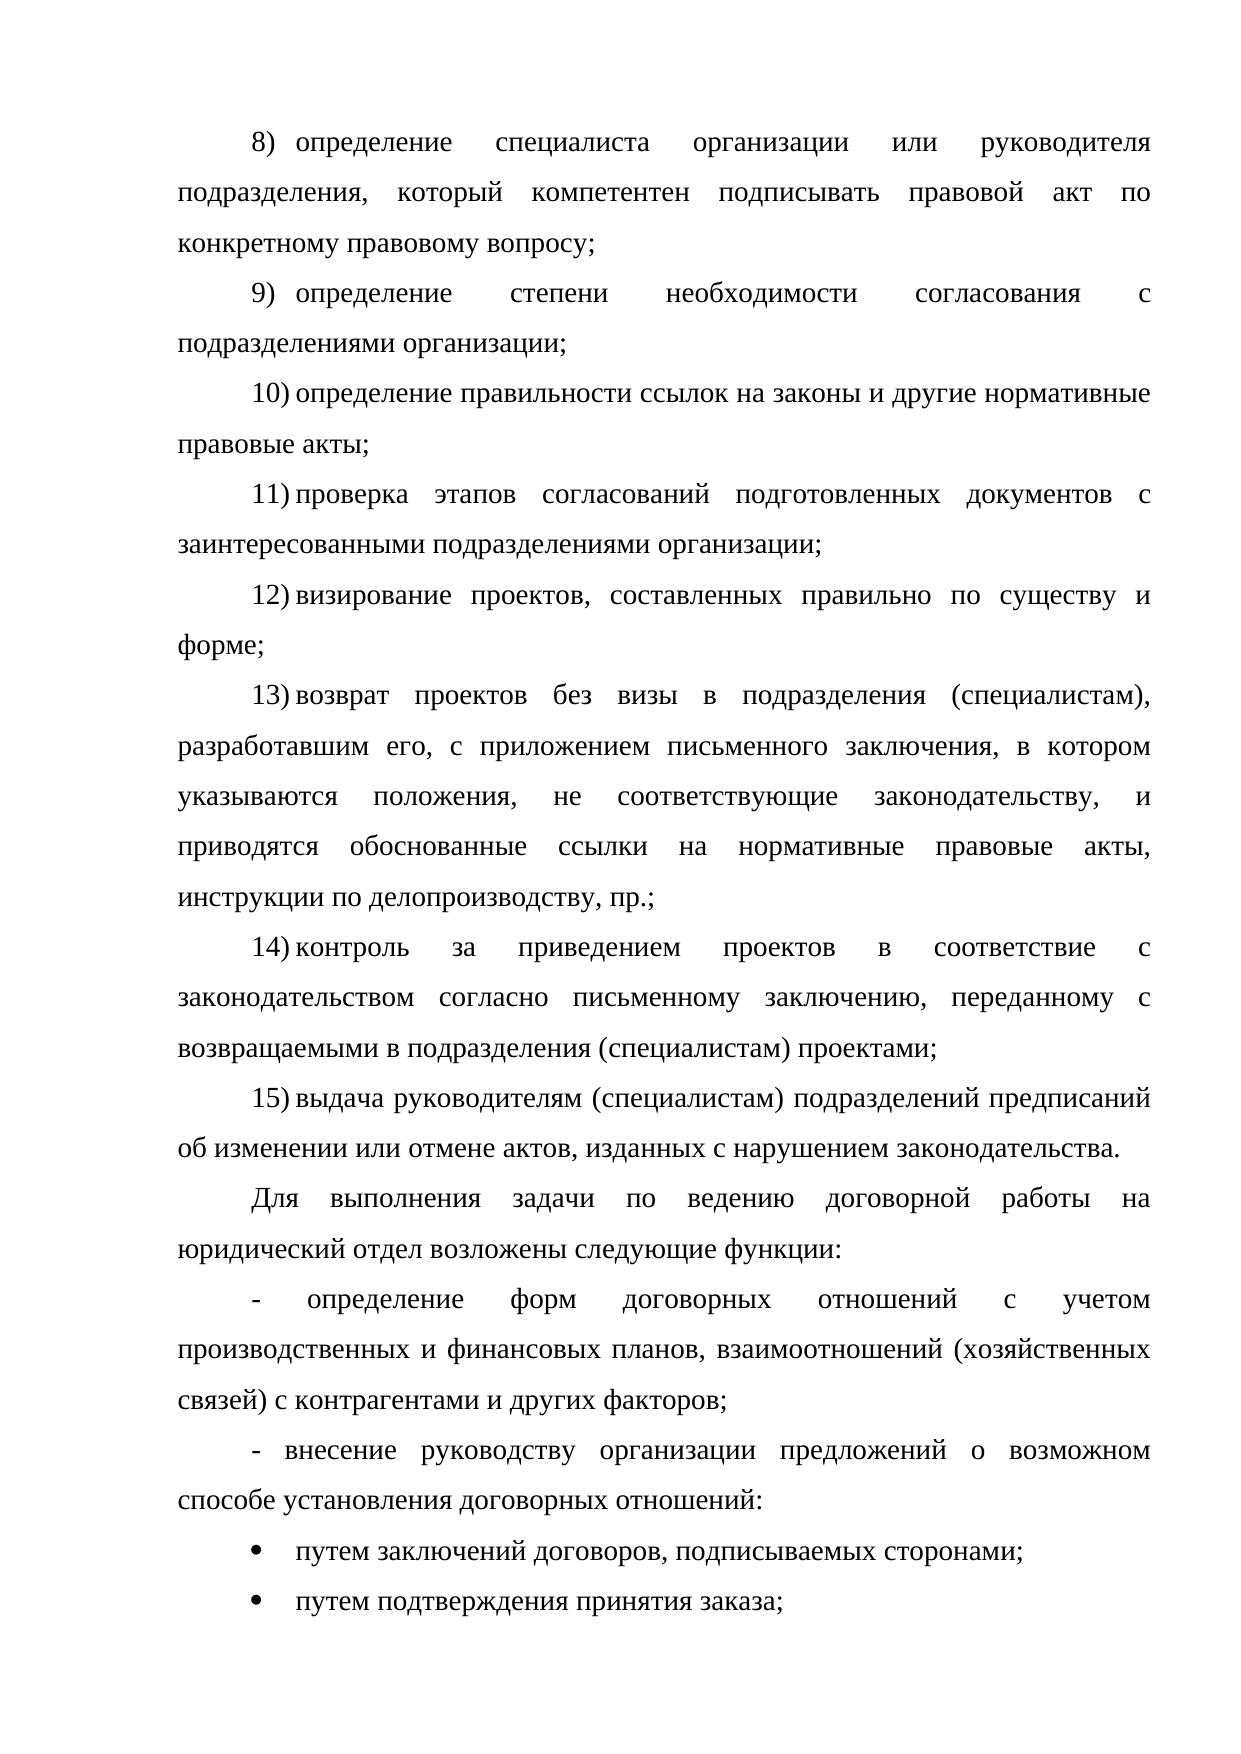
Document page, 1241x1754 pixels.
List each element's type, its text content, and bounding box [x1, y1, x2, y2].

text путем подтверждения принятия заказа; [177, 1583, 1152, 1617]
text определение правильности ссылок на законы и другие нормативные правовые акты; [177, 376, 1152, 459]
text определение степени необходимости согласования с подразделениями организации; [177, 275, 1152, 359]
text - определение форм договорных отношений с учетом производственных и финансовых планов, взаимоотношений (хозяйственных связей) с контрагентами и других факторов; [177, 1281, 1152, 1415]
text путем заключений договоров, подписываемых сторонами; [177, 1533, 1152, 1566]
text возврат проектов без визы в подразделения (специалистам), разработавшим его, с приложением письменного заключения, в котором указываются положения, не соответствующие законодательству, и приводятся обоснованные ссылки на нормативные правовые акты, инструкции по делопроизводству, пр.; [177, 677, 1152, 912]
text контроль за приведением проектов в соответствие с законодательством согласно письменному заключению, переданному с возвращаемыми в подразделения (специалистам) проектами; [177, 929, 1152, 1063]
text - внесение руководству организации предложений о возможном способе установления договорных отношений: [177, 1432, 1152, 1516]
text визирование проектов, составленных правильно по существу и форме; [177, 577, 1152, 661]
text Для выполнения задачи по ведению договорной работы на юридический отдел возложены следующие функции: [177, 1181, 1152, 1264]
text выдача руководителям (специалистам) подразделений предписаний об изменении или отмене актов, изданных с нарушением законодательства. [177, 1080, 1152, 1164]
text проверка этапов согласований подготовленных документов с заинтересованными подразделениями организации; [177, 476, 1152, 560]
text определение специалиста организации или руководителя подразделения, который компетентен подписывать правовой акт по конкретному правовому вопросу; [177, 124, 1152, 258]
